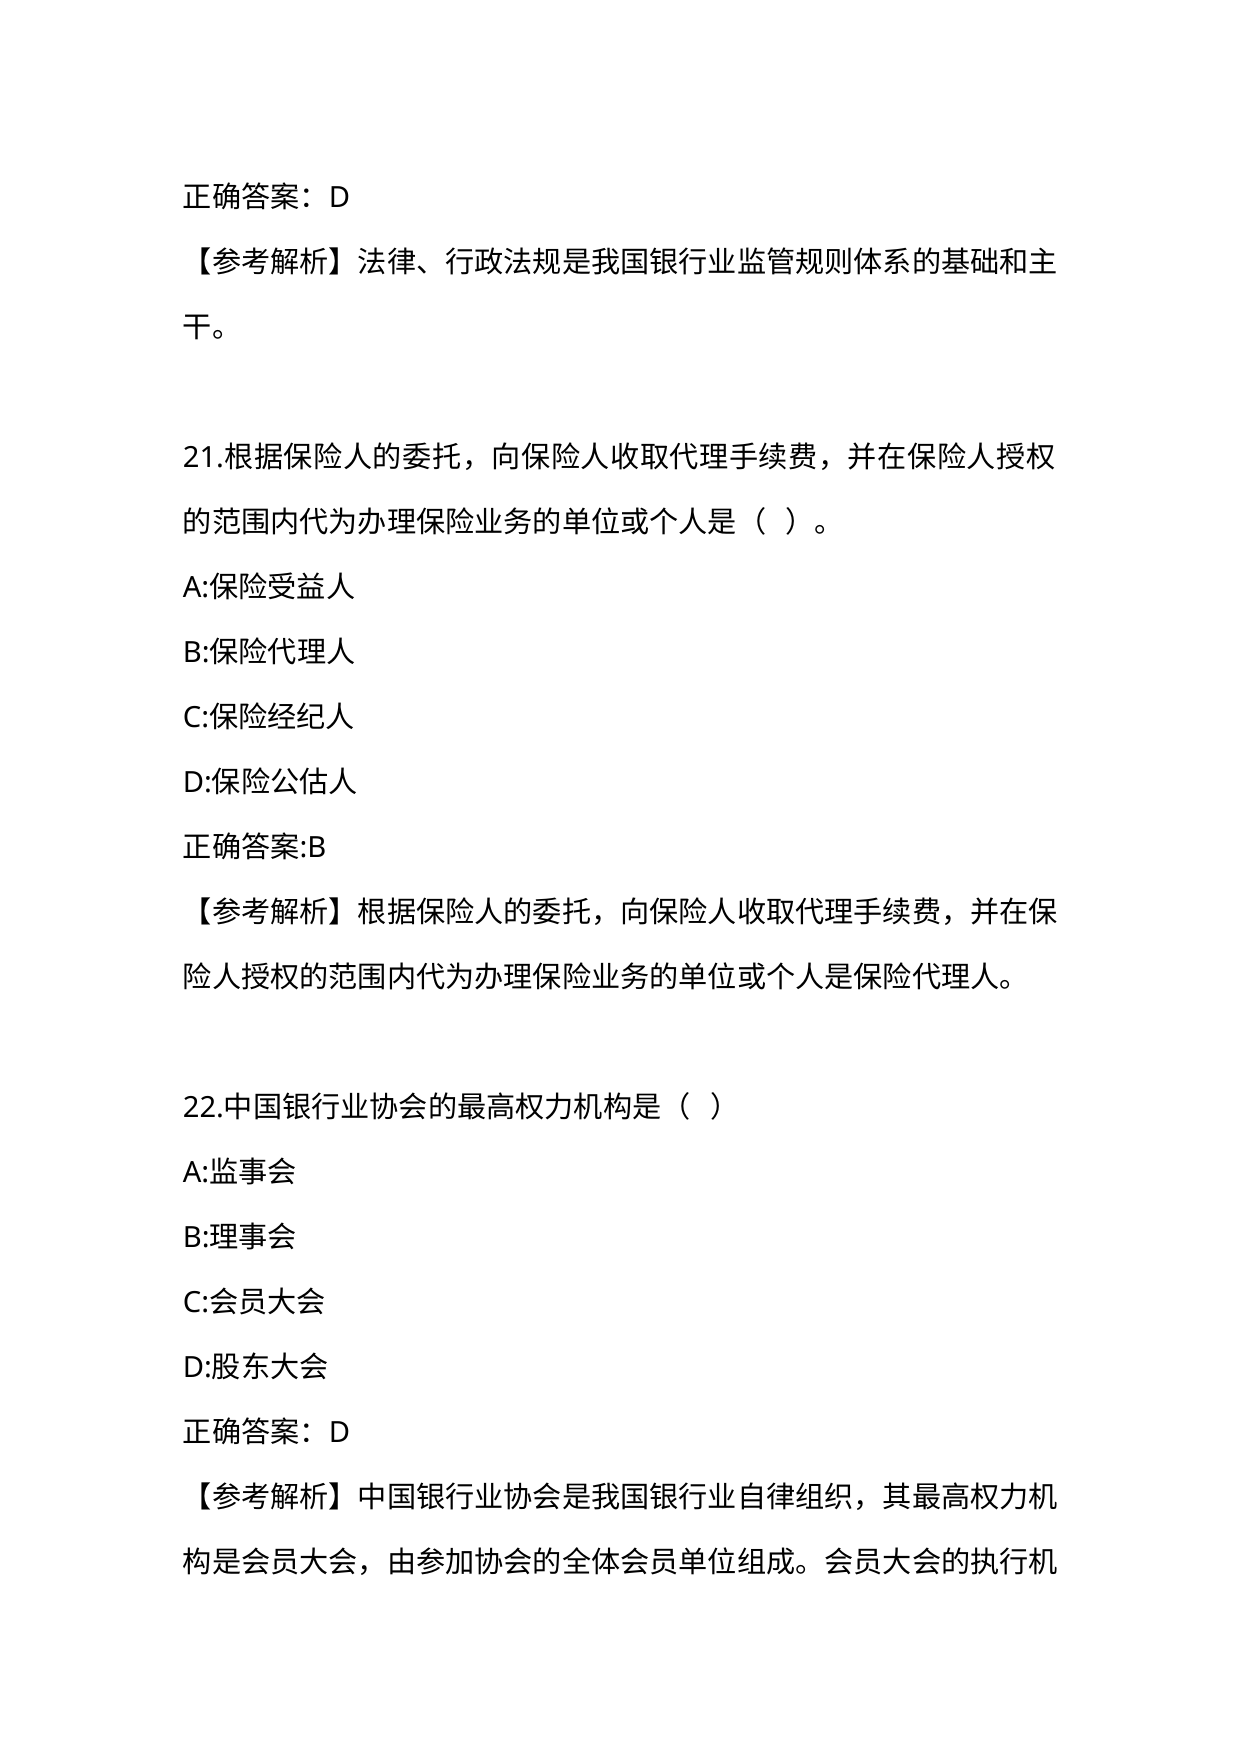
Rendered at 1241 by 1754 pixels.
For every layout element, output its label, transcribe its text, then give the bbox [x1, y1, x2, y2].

text 正确答案:B [183, 812, 1058, 877]
text 22.中国银行业协会的最高权力机构是（ ） [183, 1072, 1058, 1137]
text 【参考解析】法律、行政法规是我国银行业监管规则体系的基础和主干。 [183, 227, 1058, 357]
text D:股东大会 [183, 1332, 1058, 1397]
text 正确答案：D [183, 162, 1058, 227]
text 【参考解析】根据保险人的委托，向保险人收取代理手续费，并在保险人授权的范围内代为办理保险业务的单位或个人是保险代理人。 [183, 877, 1058, 1007]
text C:会员大会 [183, 1267, 1058, 1332]
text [183, 1462, 1058, 1592]
text 21.根据保险人的委托，向保险人收取代理手续费，并在保险人授权的范围内代为办理保险业务的单位或个人是（ ）。 [183, 422, 1058, 552]
text D:保险公估人 [183, 747, 1058, 812]
text C:保险经纪人 [183, 682, 1058, 747]
text 正确答案：D [183, 1397, 1058, 1462]
text A:监事会 [183, 1137, 1058, 1202]
text B:保险代理人 [183, 617, 1058, 682]
text B:理事会 [183, 1202, 1058, 1267]
text A:保险受益人 [183, 552, 1058, 617]
